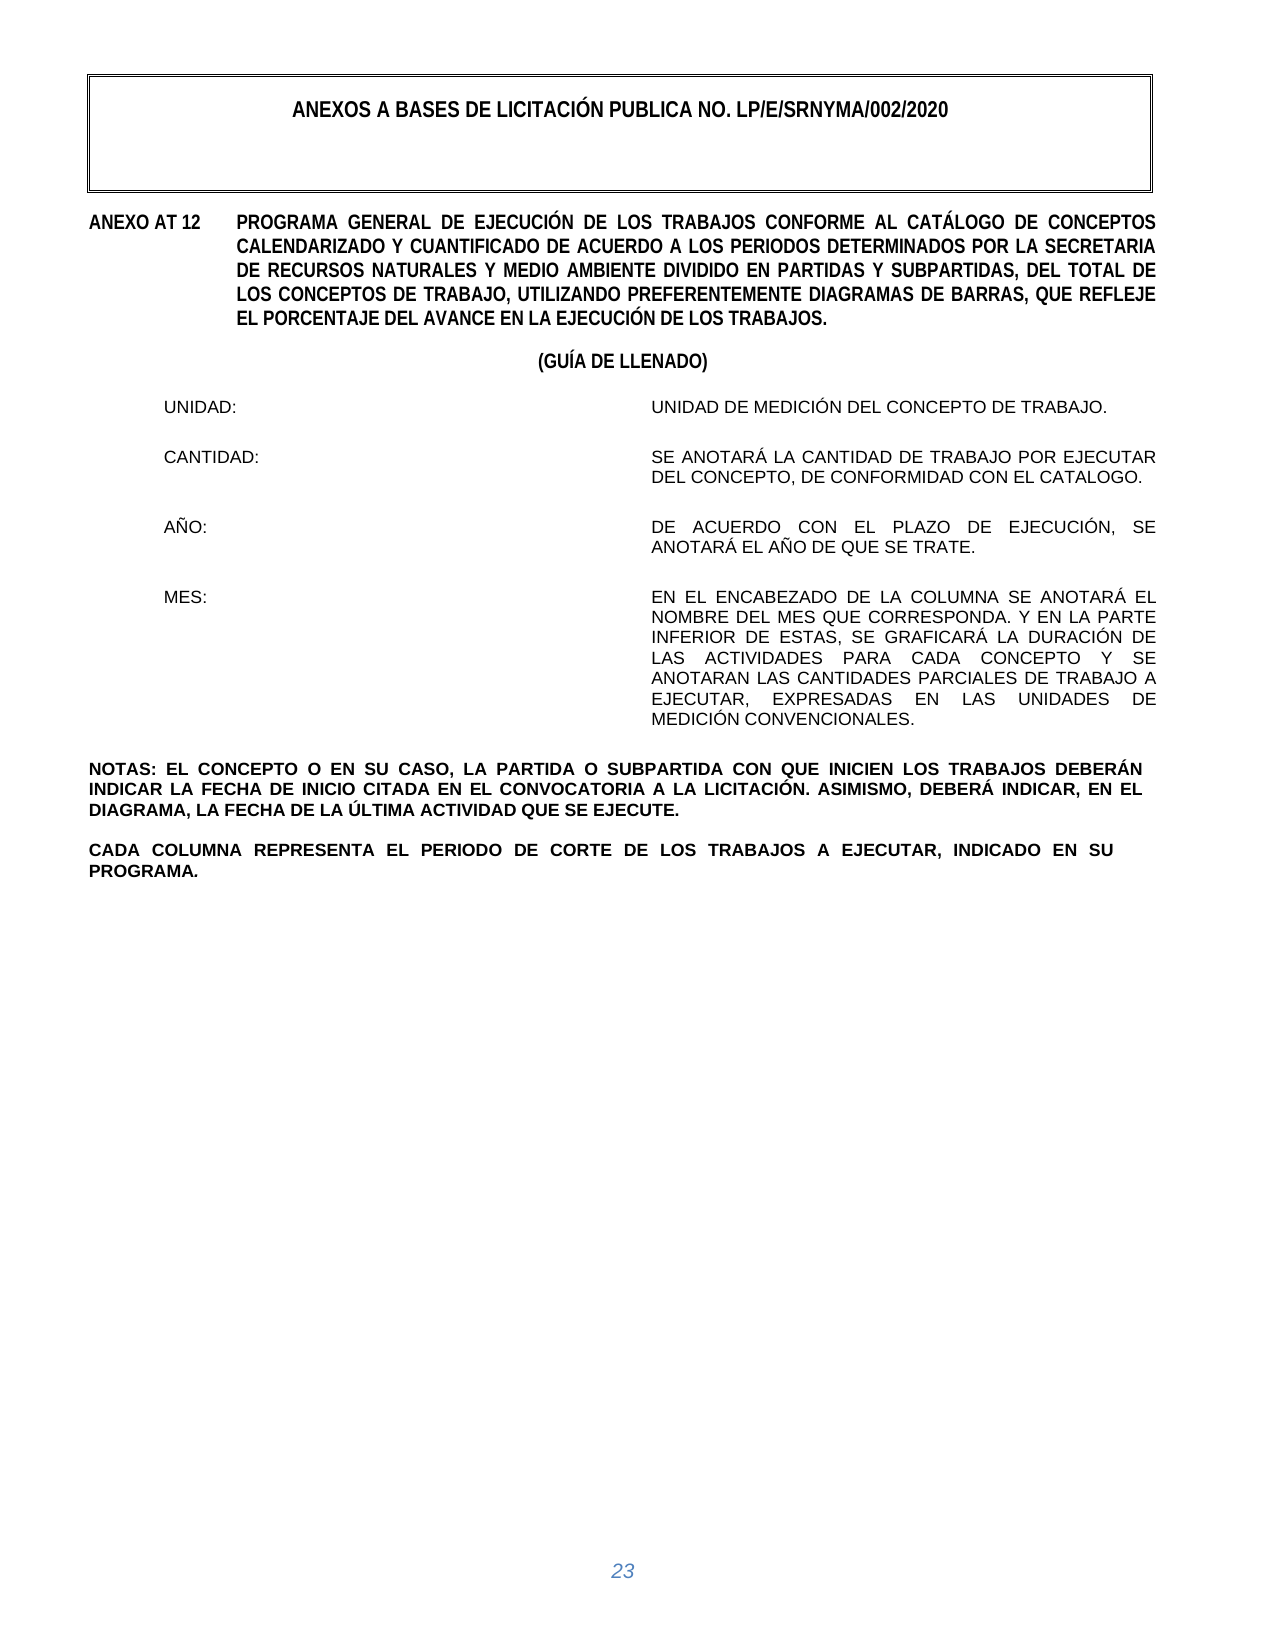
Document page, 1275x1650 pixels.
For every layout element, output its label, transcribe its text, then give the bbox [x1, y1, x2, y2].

text CANTIDAD: SE ANOTARÁ LA CANTIDAD DE TRABAJO POR EJECUTAR DEL CONCEPTO, DE CONFORMIDAD CON EL CATALOGO. [164, 446, 1157, 487]
text CADA COLUMNA REPRESENTA EL PERIODO DE CORTE DE LOS TRABAJOS A EJECUTAR, INDICADO EN SU PROGRAMA. [89, 840, 1114, 881]
text NOTAS: EL CONCEPTO O EN SU CASO, LA PARTIDA O SUBPARTIDA CON QUE INICIEN LOS TRABAJOS DEBERÁN INDICAR LA FECHA DE INICIO CITADA EN EL CONVOCATORIA A LA LICITACIÓN. ASIMISMO, DEBERÁ INDICAR, EN EL DIAGRAMA, LA FECHA DE LA ÚLTIMA ACTIVIDAD QUE SE EJECUTE. [89, 758, 1144, 820]
text AÑO: DE ACUERDO CON EL PLAZO DE EJECUCIÓN, SE ANOTARÁ EL AÑO DE QUE SE TRATE. [164, 516, 1157, 557]
text MES: EN EL ENCABEZADO DE LA COLUMNA SE ANOTARÁ EL NOMBRE DEL MES QUE CORRESPONDA. Y EN LA PARTE INFERIOR DE ESTAS, SE GRAFICARÁ LA DURACIÓN DE LAS ACTIVIDADES PARA CADA CONCEPTO Y SE ANOTARAN LAS CANTIDADES PARCIALES DE TRABAJO A EJECUTAR, EXPRESADAS EN LAS UNIDADES DE MEDICIÓN CONVENCIONALES. [164, 586, 1157, 729]
text UNIDAD: UNIDAD DE MEDICIÓN DEL CONCEPTO DE TRABAJO. [164, 397, 1157, 417]
